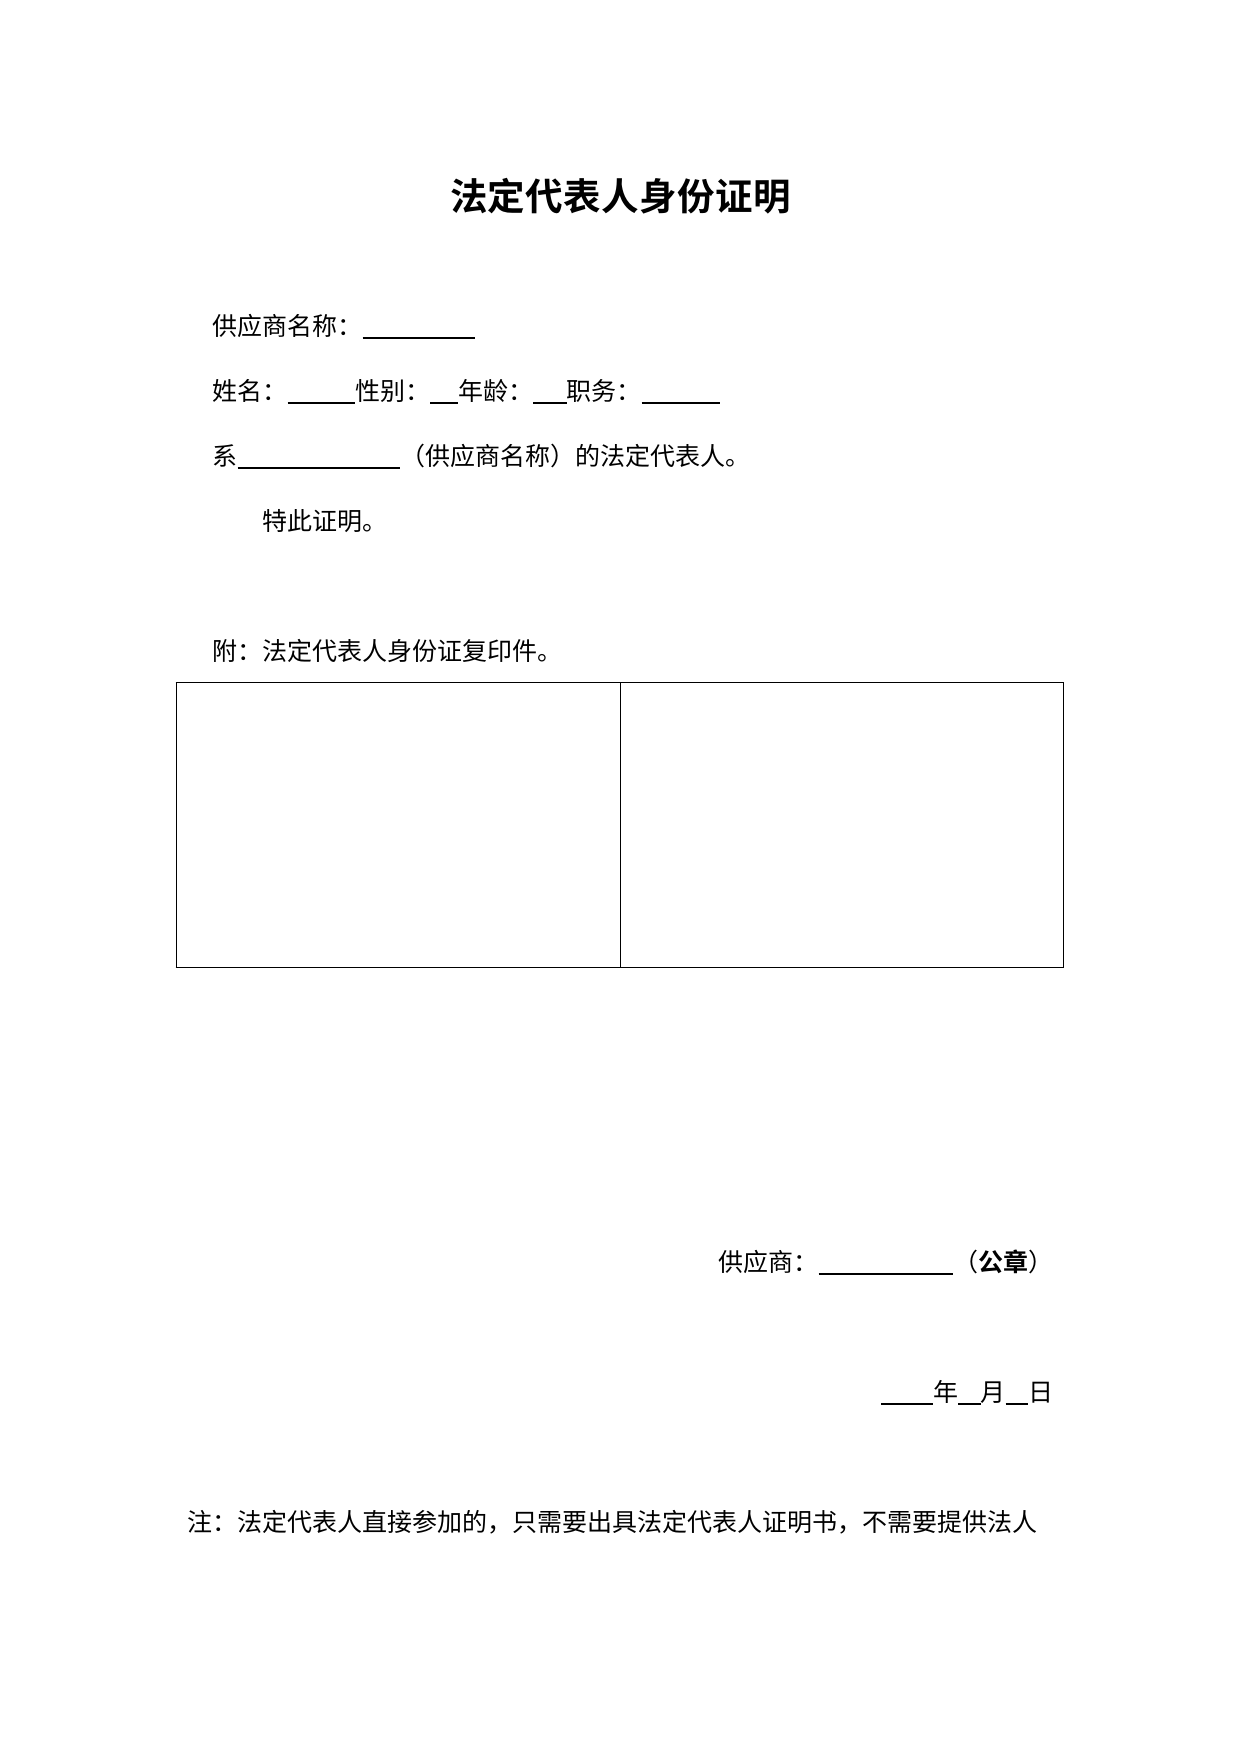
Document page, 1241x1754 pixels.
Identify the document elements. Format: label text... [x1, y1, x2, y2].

text 法定代表人身份证明 [187, 162, 1053, 227]
text 系 （供应商名称）的法定代表人。 [187, 422, 1053, 487]
text 供应商名称： [187, 292, 1053, 357]
table_header [177, 683, 620, 967]
text 特此证明。 [187, 487, 1053, 552]
text 供应商： （公章） [187, 1228, 1053, 1293]
text 姓名： 性别： 年龄： 职务： [187, 357, 1053, 422]
table_header [621, 683, 1063, 967]
text 附：法定代表人身份证复印件。 [187, 617, 1053, 682]
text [187, 1488, 1053, 1553]
text 年 月 日 [187, 1358, 1053, 1423]
